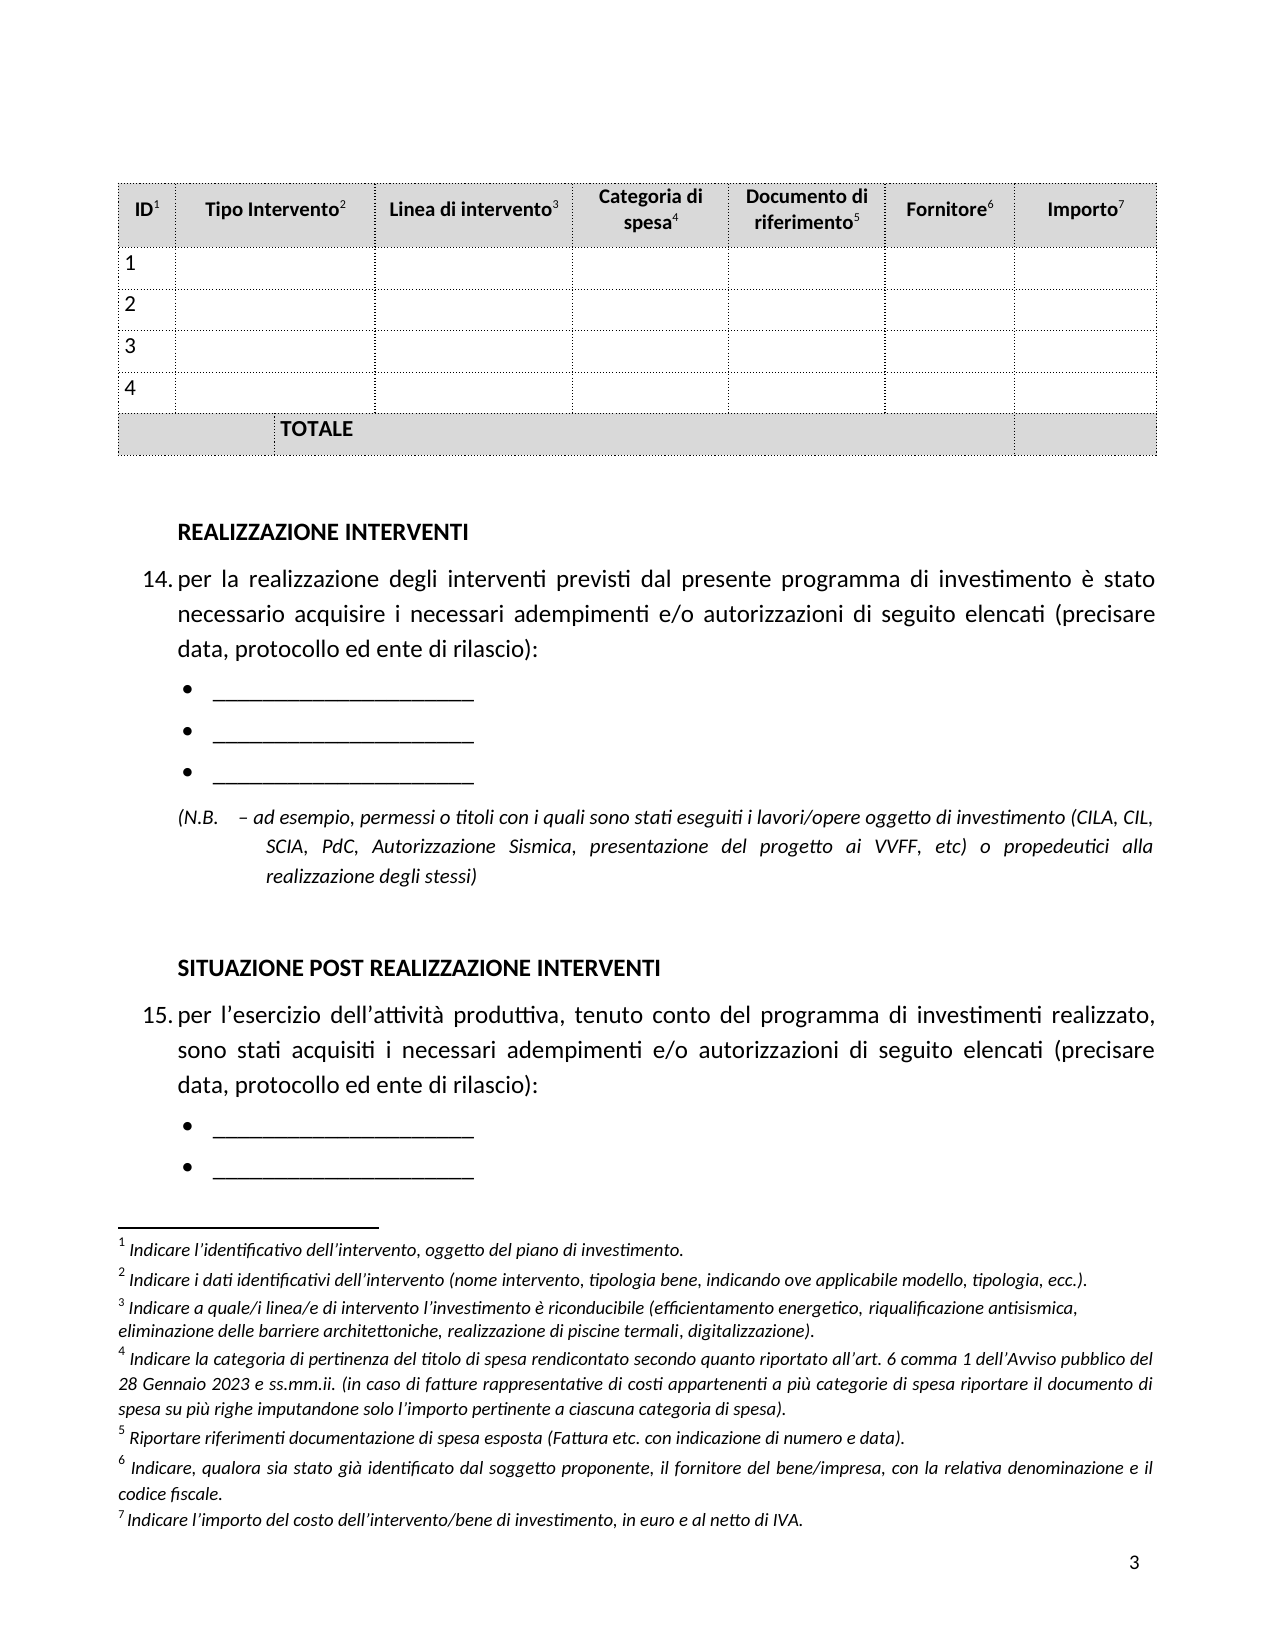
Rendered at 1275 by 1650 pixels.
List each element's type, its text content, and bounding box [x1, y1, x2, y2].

table_cell 4 [118, 372, 176, 413]
table_header Importo [1015, 183, 1157, 247]
table_cell [1015, 330, 1157, 372]
table_cell TOTALE [274, 413, 1015, 455]
table_header Linea di intervento [375, 183, 573, 247]
table_cell [573, 330, 729, 372]
text SITUAZIONE POST REALIZZAZIONE INTERVENTI [177, 952, 1157, 983]
table_cell [573, 247, 729, 288]
table_cell [1015, 413, 1157, 455]
table_cell [375, 372, 573, 413]
table_cell [375, 289, 573, 330]
table_cell [1015, 247, 1157, 288]
table_cell [375, 330, 573, 372]
table_cell [176, 330, 375, 372]
table_header Fornitore [885, 183, 1015, 247]
list _____________________ [183, 716, 1157, 746]
table_cell [885, 330, 1015, 372]
table_cell [1015, 372, 1157, 413]
list per la realizzazione degli interventi previsti dal presente programma di investimento è stato necessario acquisire i necessari adempimenti e/o autorizzazioni di seguito elencati (precisare data, protocollo ed ente di rilascio): [142, 563, 1157, 664]
table_cell [729, 372, 885, 413]
list _____________________ [183, 1111, 1157, 1141]
table_cell [1015, 289, 1157, 330]
table_header Categoria di spesa [573, 183, 729, 247]
table_cell [118, 413, 274, 455]
table_cell [885, 289, 1015, 330]
table_cell 2 [118, 289, 176, 330]
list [183, 1152, 1157, 1183]
table_header ID [118, 183, 176, 247]
table_cell 1 [118, 247, 176, 288]
table_cell [176, 247, 375, 288]
table_cell [176, 289, 375, 330]
table_cell [176, 372, 375, 413]
list per l’esercizio dell’attività produttiva, tenuto conto del programma di investimenti realizzato, sono stati acquisiti i necessari adempimenti e/o autorizzazioni di seguito elencati (precisare data, protocollo ed ente di rilascio): [142, 999, 1157, 1100]
text REALIZZAZIONE INTERVENTI [177, 516, 1157, 546]
table_cell [729, 330, 885, 372]
table_cell [729, 289, 885, 330]
table_cell 3 [118, 330, 176, 372]
list _____________________ [183, 674, 1157, 705]
table_cell [885, 372, 1015, 413]
text (N.B. – ad esempio, permessi o titoli con i quali sono stati eseguiti i lavori/opere oggetto di investimento (CILA, CIL, SCIA, PdC, Autorizzazione Sismica, presentazione del progetto ai VVFF, etc) o propedeutici alla realizzazione degli stessi) [177, 804, 1157, 888]
table_header Documento di riferimento [729, 183, 885, 247]
table_cell [375, 247, 573, 288]
table_cell [573, 372, 729, 413]
list _____________________ [183, 757, 1157, 788]
table_cell [729, 247, 885, 288]
table_cell [885, 247, 1015, 288]
table_header Tipo Intervento [176, 183, 375, 247]
table_cell [573, 289, 729, 330]
